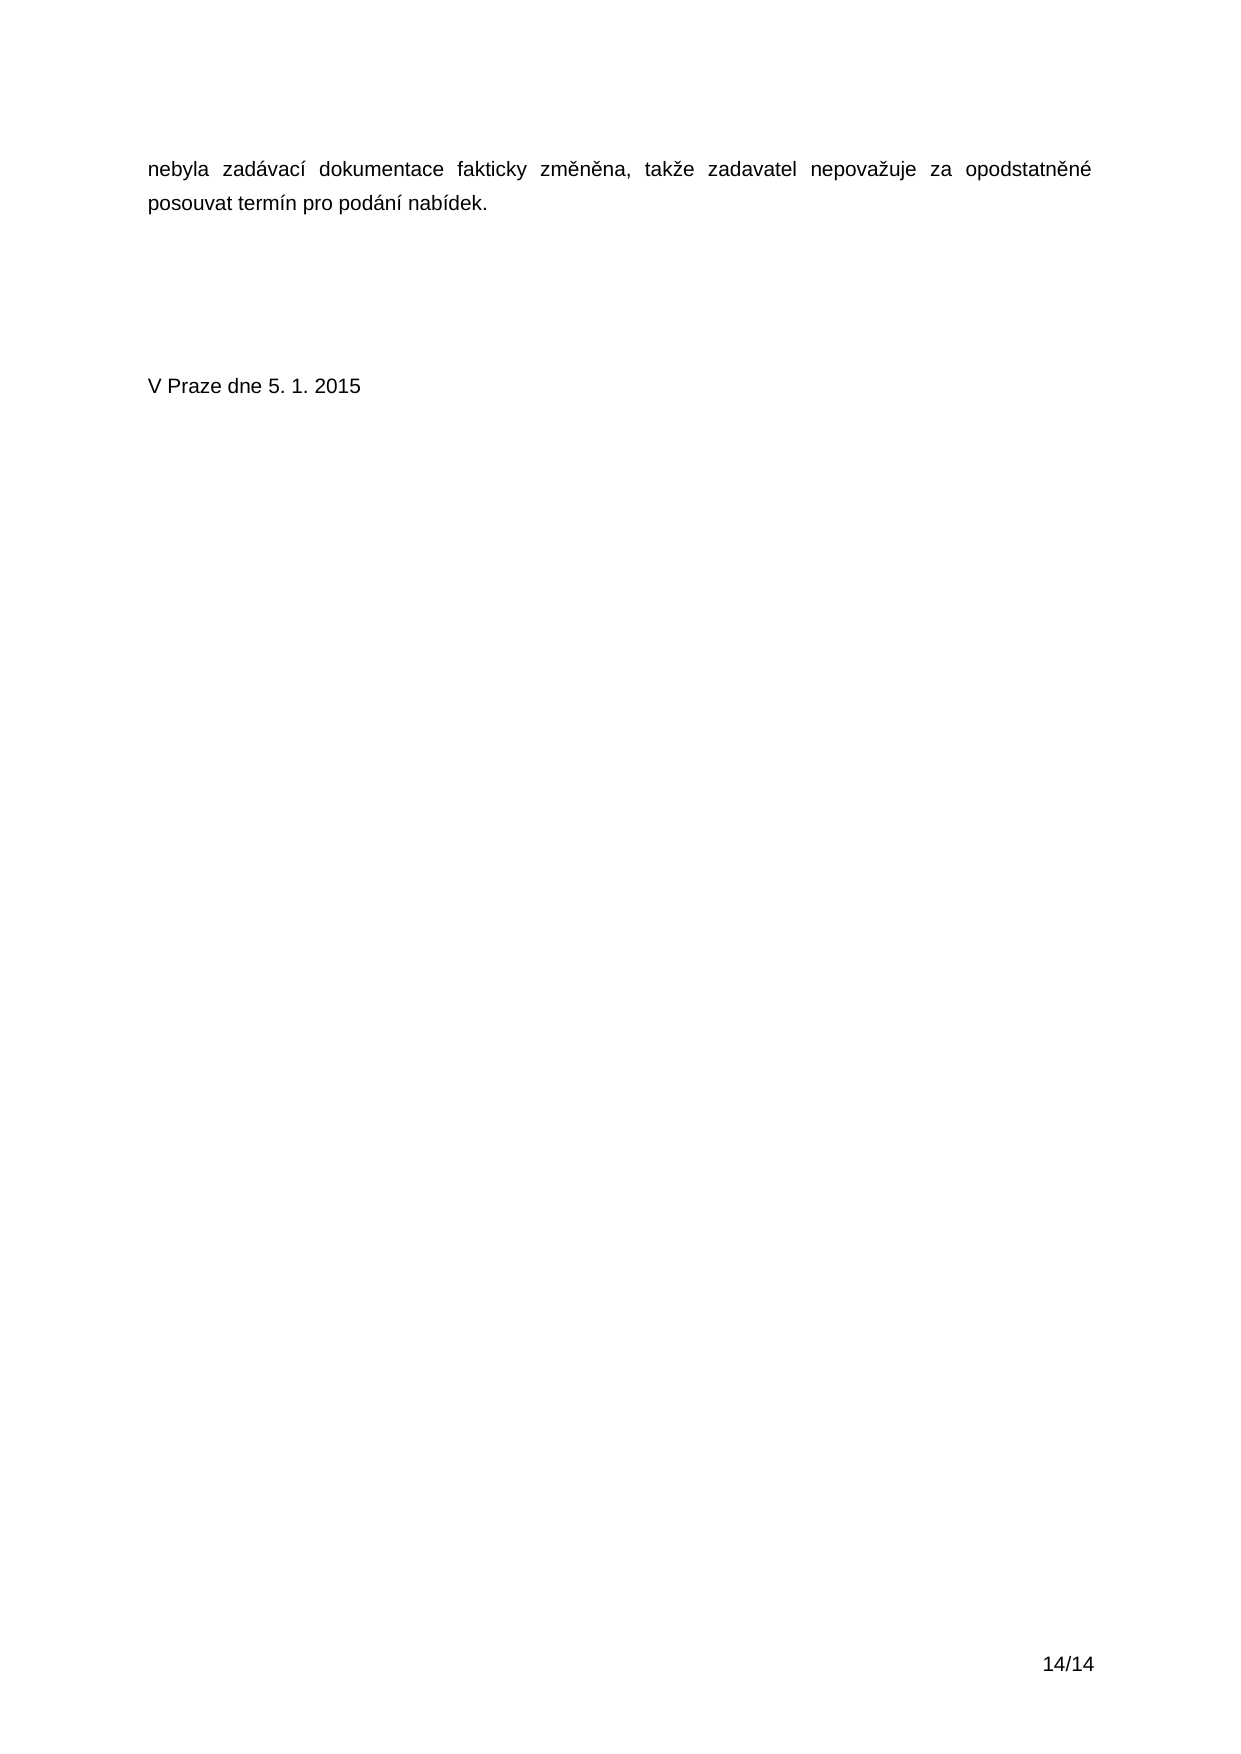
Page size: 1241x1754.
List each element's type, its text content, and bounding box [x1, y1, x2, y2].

text V Praze dne 5. 1. 2015 [148, 364, 1093, 398]
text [148, 148, 1093, 214]
